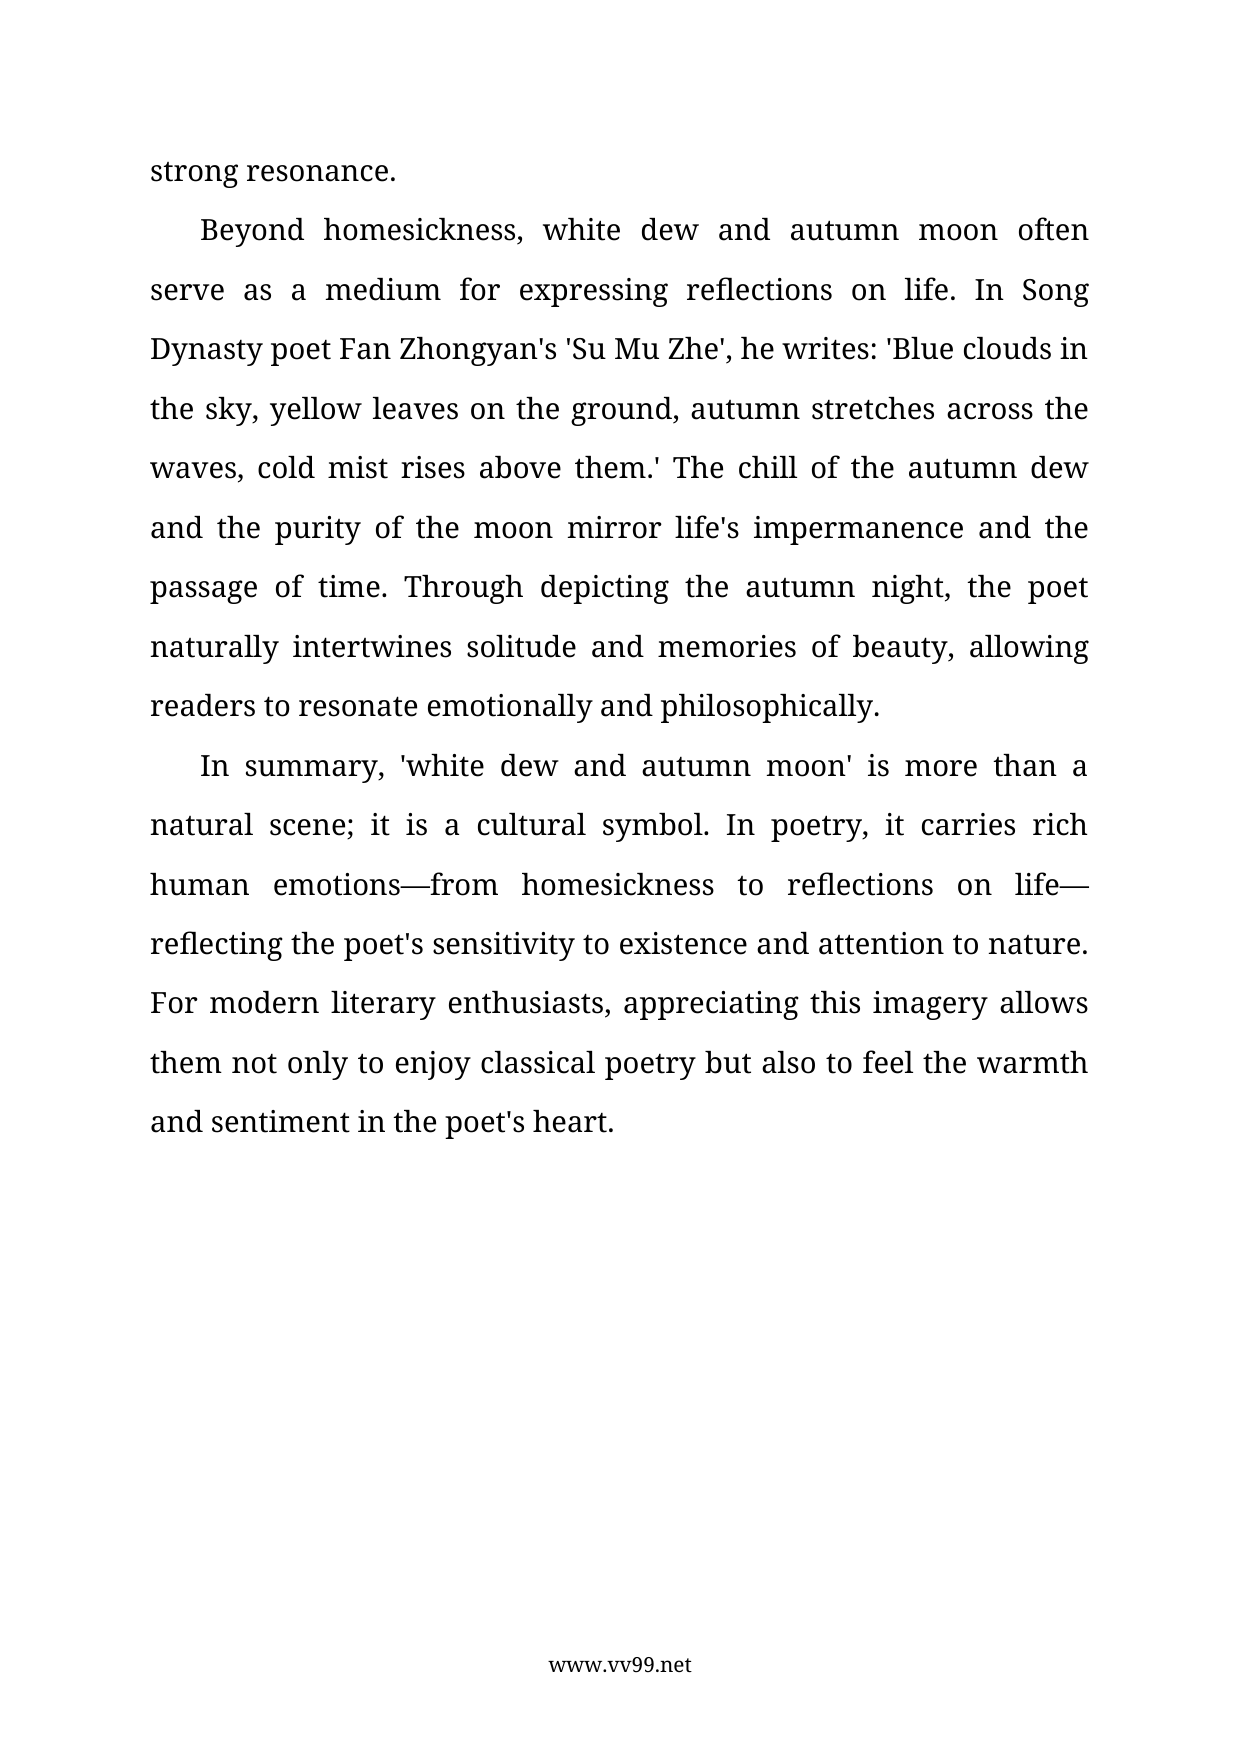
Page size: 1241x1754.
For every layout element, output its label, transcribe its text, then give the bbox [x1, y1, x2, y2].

text Beyond homesickness, white dew and autumn moon often serve as a medium for expressing reflections on life. In Song Dynasty poet Fan Zhongyan's 'Su Mu Zhe', he writes: 'Blue clouds in the sky, yellow leaves on the ground, autumn stretches across the waves, cold mist rises above them.' The chill of the autumn dew and the purity of the moon mirror life's impermanence and the passage of time. Through depicting the autumn night, the poet naturally intertwines solitude and memories of beauty, allowing readers to resonate emotionally and philosophically. [150, 209, 1090, 725]
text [150, 150, 1090, 190]
text In summary, 'white dew and autumn moon' is more than a natural scene; it is a cultural symbol. In poetry, it carries rich human emotions—from homesickness to reflections on life—reflecting the poet's sensitivity to existence and attention to nature. For modern literary enthusiasts, appreciating this imagery allows them not only to enjoy classical poetry but also to feel the warmth and sentiment in the poet's heart. [150, 745, 1090, 1141]
